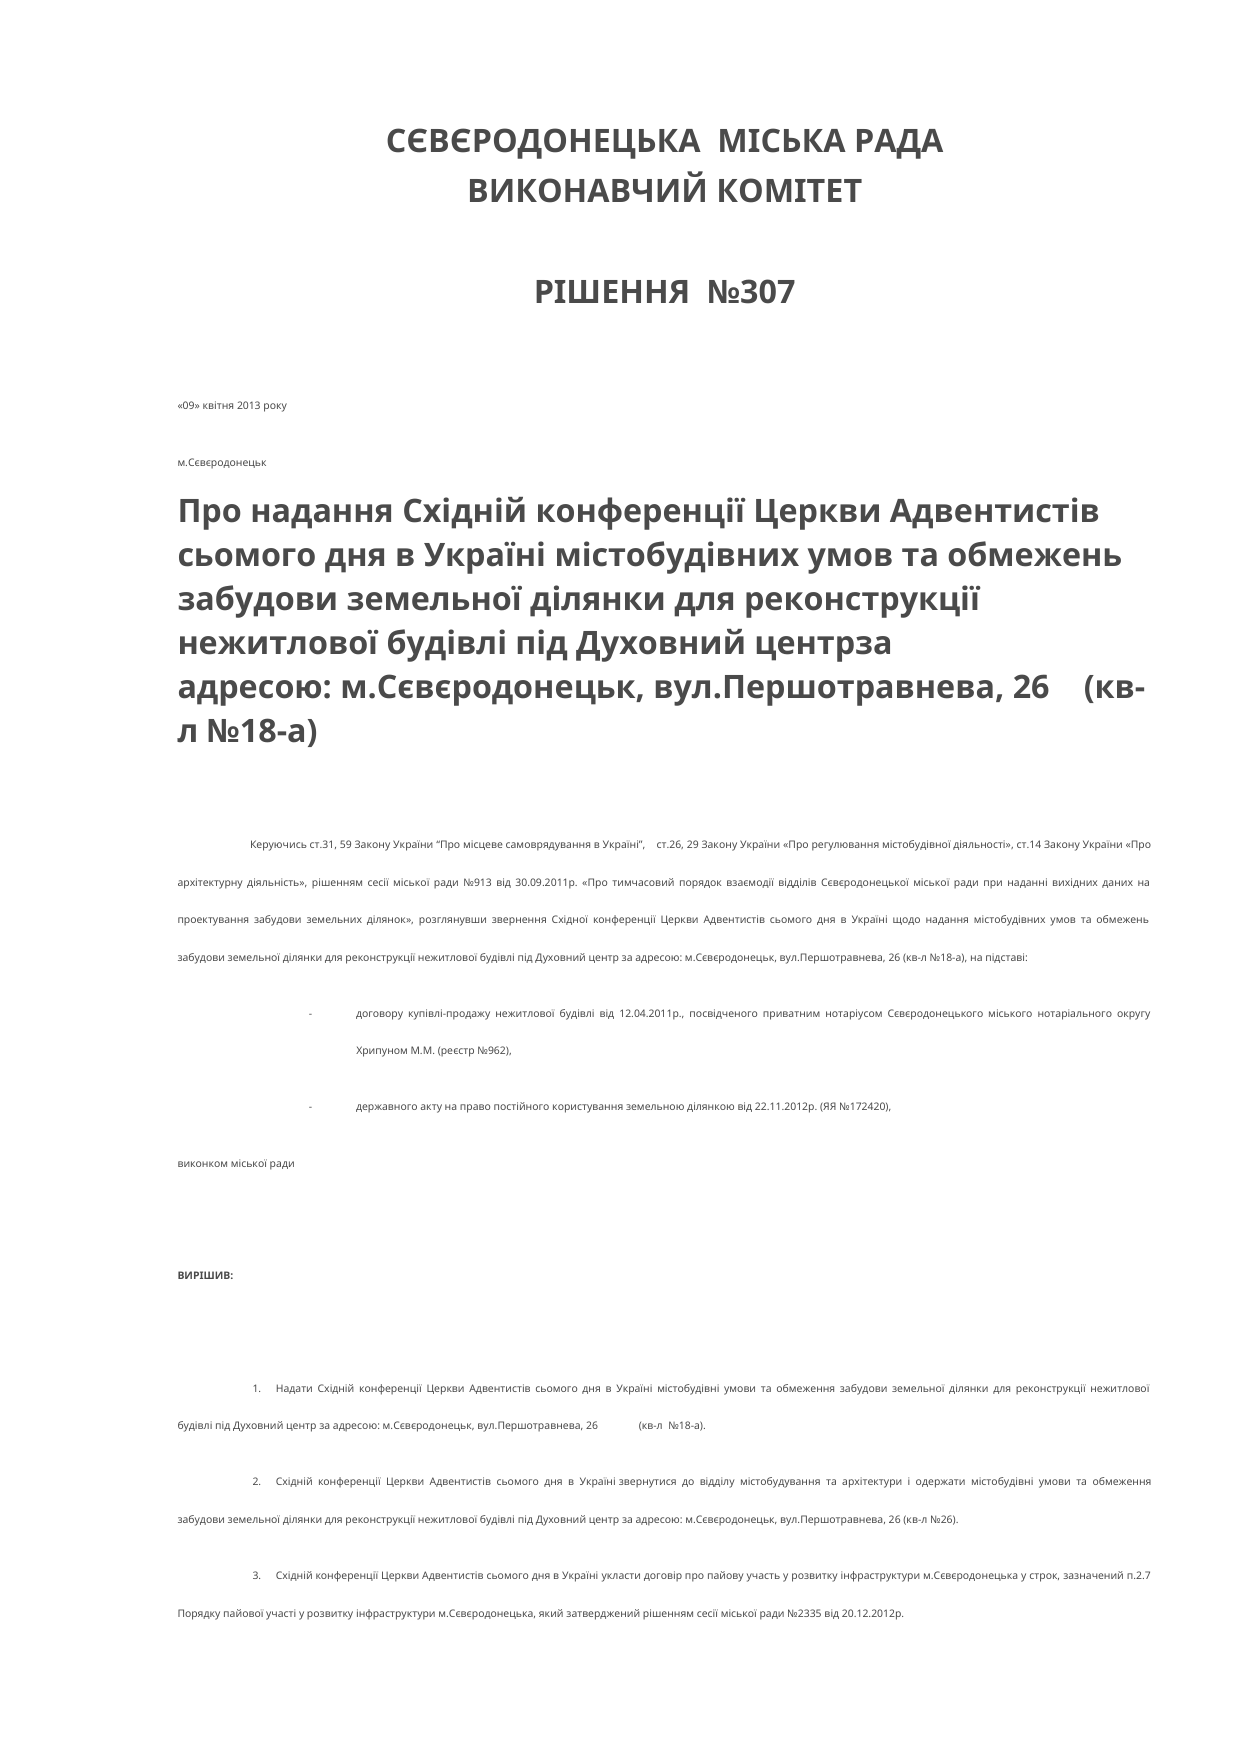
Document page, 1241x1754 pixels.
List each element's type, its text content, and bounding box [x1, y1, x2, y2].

text 3. Східній конференції Церкви Адвентистів сьомого дня в Україні укласти договір про пайову участь у розвитку інфраструктури м.Сєвєродонецька у строк, зазначений п.2.7 Порядку пайової участі у розвитку інфраструктури м.Сєвєродонецька, який затверджений рішенням сесії міської ради №2335 від 20.12.2012р. [177, 1545, 1152, 1620]
text - державного акту на право постійного користування земельною ділянкою від 22.11.2012р. (ЯЯ №172420), [309, 1076, 1152, 1114]
text Керуючись ст.31, 59 Закону України “Про місцеве самоврядування в Україні”, ст.26, 29 Закону України «Про регулювання містобудівної діяльності», ст.14 Закону України «Про архітектурну діяльність», рішенням сесії міської ради №913 від 30.09.2011р. «Про тимчасовий порядок взаємодії відділів Сєвєродонецької міської ради при наданні вихідних даних на проектування забудови земельних ділянок», розглянувши звернення Східної конференції Церкви Адвентистів сьомого дня в Україні щодо надання містобудівних умов та обмежень забудови земельної ділянки для реконструкції нежитлової будівлі під Духовний центр за адресою: м.Сєвєродонецьк, вул.Першотравнева, 26 (кв-л №18-а), на підставі: [177, 814, 1152, 964]
text «09» квітня 2013 року [177, 375, 1152, 413]
text 2. Східній конференції Церкви Адвентистів сьомого дня в Україні звернутися до відділу містобудування та архітектури і одержати містобудівні умови та обмеження забудови земельної ділянки для реконструкції нежитлової будівлі під Духовний центр за адресою: м.Сєвєродонецьк, вул.Першотравнева, 26 (кв-л №26). [177, 1451, 1152, 1526]
text Про надання Східній конференції Церкви Адвентистів сьомого дня в Україні містобудівних умов та обмежень забудови земельної ділянки для реконструкції нежитлової будівлі під Духовний центрза адресою: м.Сєвєродонецьк, вул.Першотравнева, 26 (кв-л №18-а) [177, 488, 1152, 751]
text СЄВЄРОДОНЕЦЬКА МІСЬКА РАДА [177, 118, 1152, 162]
text виконком міської ради [177, 1133, 1152, 1170]
text 1. Надати Східній конференції Церкви Адвентистів сьомого дня в Україні містобудівні умови та обмеження забудови земельної ділянки для реконструкції нежитлової будівлі під Духовний центр за адресою: м.Сєвєродонецьк, вул.Першотравнева, 26 (кв-л №18-а). [177, 1358, 1152, 1433]
text ВИРІШИВ: [177, 1245, 1152, 1283]
text м.Сєвєродонецьк [177, 431, 1152, 469]
text ВИКОНАВЧИЙ КОМІТЕТ [177, 168, 1152, 212]
text - договору купівлі-продажу нежитлової будівлі від 12.04.2011р., посвідченого приватним нотаріусом Сєвєродонецького міського нотаріального округу Хрипуном М.М. (реєстр №962), [309, 983, 1152, 1058]
text РІШЕННЯ №307 [177, 269, 1152, 313]
